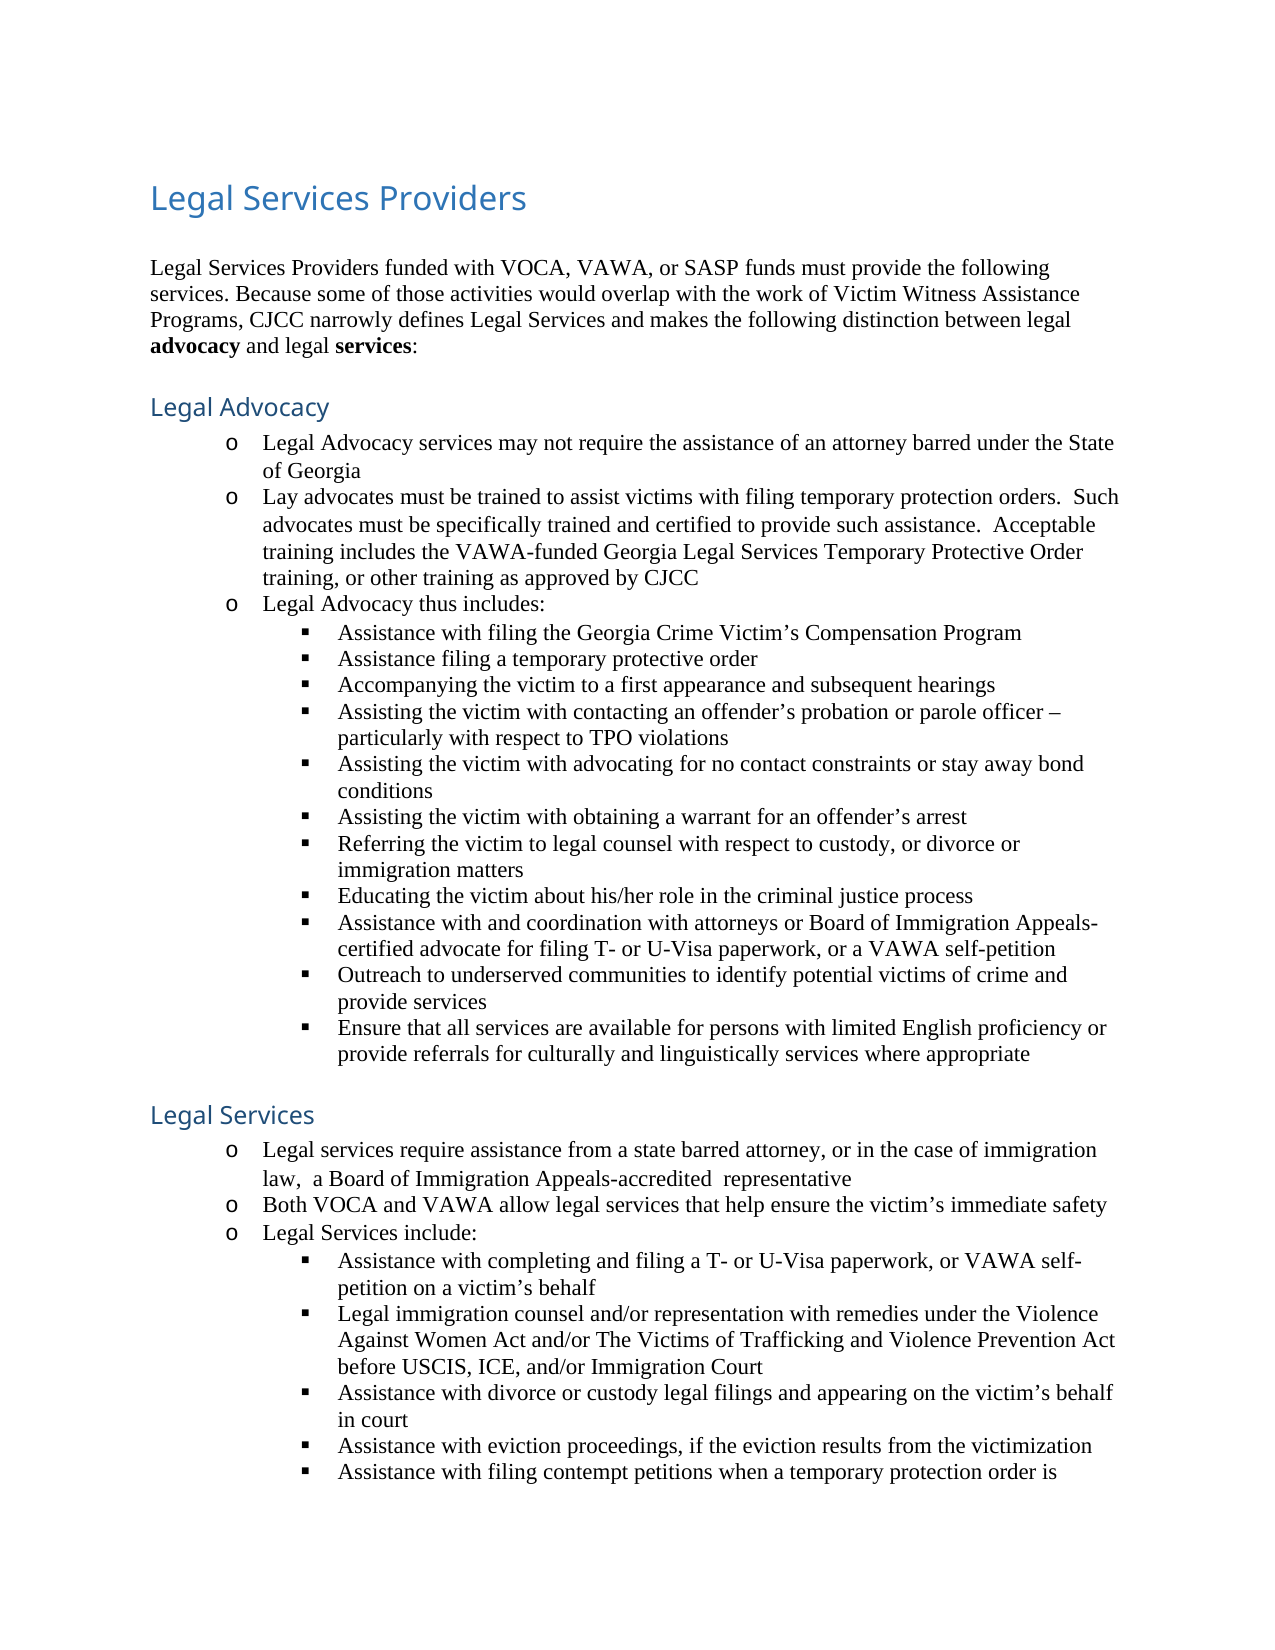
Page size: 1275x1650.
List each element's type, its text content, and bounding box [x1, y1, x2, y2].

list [300, 1458, 1125, 1485]
text Legal Advocacy [150, 389, 1125, 423]
list Legal Advocacy services may not require the assistance of an attorney barred under the State of Georgia [225, 429, 1125, 483]
list Assisting the victim with advocating for no contact constraints or stay away bond conditions [300, 751, 1125, 803]
list Assistance with completing and filing a T- or U-Visa paperwork, or VAWA self-petition on a victim’s behalf [300, 1247, 1125, 1300]
list Lay advocates must be trained to assist victims with filing temporary protection orders. Such advocates must be specifically trained and certified to provide such assistance. Acceptable training includes the VAWA-funded Georgia Legal Services Temporary Protective Order training, or other training as approved by CJCC [225, 483, 1125, 591]
list Assistance filing a temporary protective order [300, 645, 1125, 671]
list Assistance with divorce or custody legal filings and appearing on the victim’s behalf in court [300, 1379, 1125, 1432]
list Legal Services include: [225, 1219, 1125, 1247]
list Legal immigration counsel and/or representation with remedies under the Violence Against Women Act and/or The Victims of Trafficking and Violence Prevention Act before USCIS, ICE, and/or Immigration Court [300, 1300, 1125, 1379]
text Legal Services Providers [150, 175, 1125, 220]
list Assisting the victim with contacting an offender’s probation or parole officer – particularly with respect to TPO violations [300, 698, 1125, 751]
text Legal Services Providers funded with VOCA, VAWA, or SASP funds must provide the following services. Because some of those activities would overlap with the work of Victim Witness Assistance Programs, CJCC narrowly defines Legal Services and makes the following distinction between legal advocacy and legal services: [150, 253, 1125, 359]
list Legal Advocacy thus includes: [225, 591, 1125, 619]
list Both VOCA and VAWA allow legal services that help ensure the victim’s immediate safety [225, 1191, 1125, 1219]
list Assistance with and coordination with attorneys or Board of Immigration Appeals-certified advocate for filing T- or U-Visa paperwork, or a VAWA self-petition [300, 909, 1125, 961]
list Outreach to underserved communities to identify potential victims of crime and provide services [300, 961, 1125, 1014]
list Assistance with filing the Georgia Crime Victim’s Compensation Program [300, 619, 1125, 645]
list Assistance with eviction proceedings, if the eviction results from the victimization [300, 1432, 1125, 1458]
list Referring the victim to legal counsel with respect to custody, or divorce or immigration matters [300, 829, 1125, 882]
list Accompanying the victim to a first appearance and subsequent hearings [300, 671, 1125, 698]
list Assisting the victim with obtaining a warrant for an offender’s arrest [300, 803, 1125, 829]
list Ensure that all services are available for persons with limited English proficiency or provide referrals for culturally and linguistically services where appropriate [300, 1014, 1125, 1067]
list Educating the victim about his/her role in the criminal justice process [300, 882, 1125, 909]
list Legal services require assistance from a state barred attorney, or in the case of immigration law, a Board of Immigration Appeals-accredited representative [225, 1136, 1125, 1191]
text Legal Services [150, 1097, 1125, 1131]
